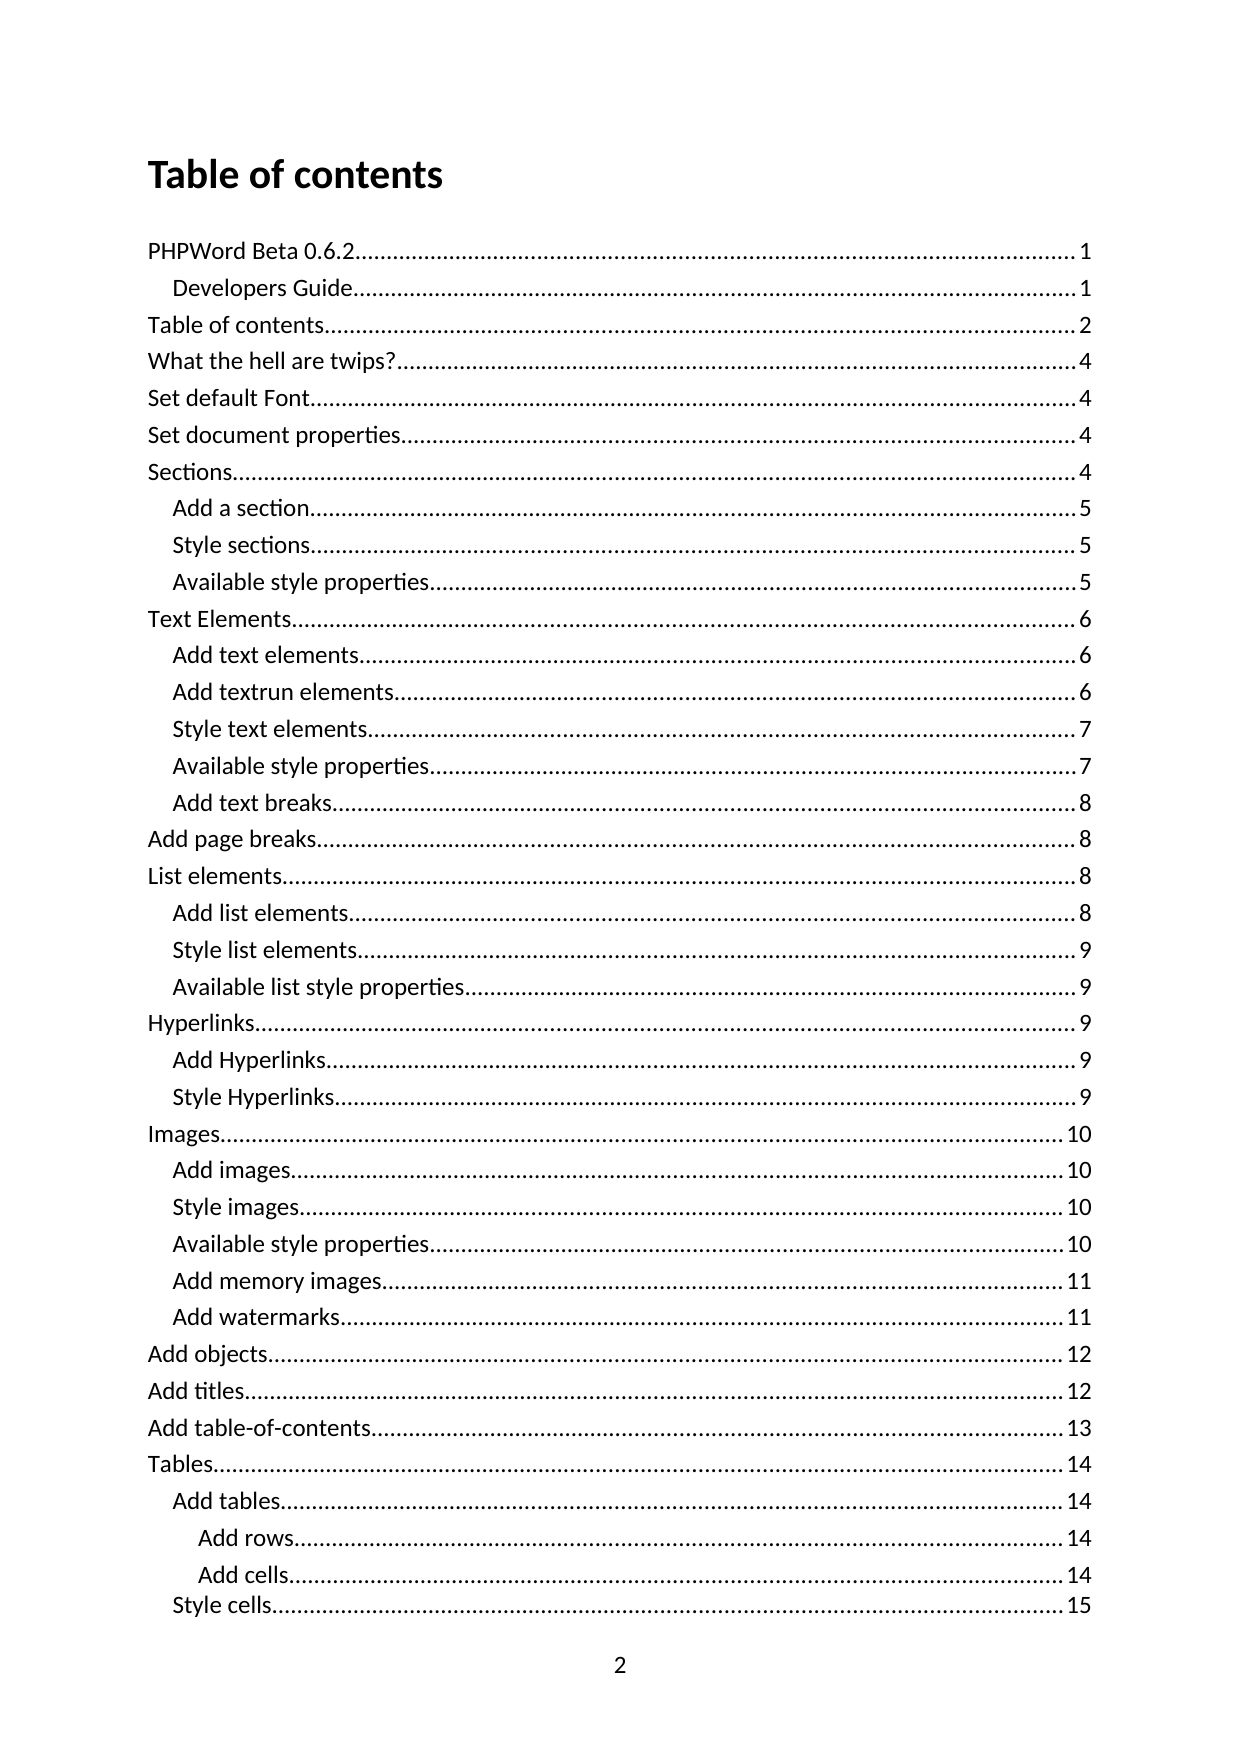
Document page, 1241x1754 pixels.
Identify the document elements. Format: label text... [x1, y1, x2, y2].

text Add images 10 [172, 1154, 1093, 1185]
text Style images 10 [172, 1191, 1093, 1222]
text Add text breaks 8 [172, 787, 1093, 817]
text Add titles 12 [148, 1375, 1093, 1406]
text Available style properties 10 [172, 1228, 1093, 1258]
text Style sections 5 [172, 529, 1093, 560]
text Add memory images 11 [172, 1265, 1093, 1295]
text Add Hyperlinks 9 [172, 1044, 1093, 1075]
text Style Hyperlinks 9 [172, 1081, 1093, 1111]
text Images 10 [148, 1118, 1093, 1148]
text What the hell are twips? 4 [148, 346, 1093, 376]
text Text Elements 6 [148, 603, 1093, 633]
text Set default Font 4 [148, 382, 1093, 413]
text Table of contents 2 [148, 309, 1093, 339]
text Add objects 12 [148, 1338, 1093, 1369]
text Set document properties 4 [148, 419, 1093, 449]
text Add cells 14 [198, 1559, 1093, 1589]
text Add list elements 8 [172, 897, 1093, 928]
text Add table-of-contents 13 [148, 1412, 1093, 1442]
text Style list elements 9 [172, 934, 1093, 964]
text PHPWord Beta 0.6.2 1 [148, 235, 1093, 266]
text Add watermarks 11 [172, 1302, 1093, 1332]
text Add textrun elements 6 [172, 676, 1093, 707]
text Tables 14 [148, 1449, 1093, 1479]
subtitle Table of contents [148, 148, 1093, 198]
text Add text elements 6 [172, 640, 1093, 670]
text Hyperlinks 9 [148, 1007, 1093, 1038]
text Style text elements 7 [172, 713, 1093, 744]
text List elements 8 [148, 860, 1093, 891]
text Style cells 15 [172, 1589, 1093, 1620]
text Available style properties 7 [172, 750, 1093, 781]
text Available list style properties 9 [172, 971, 1093, 1001]
text Add rows 14 [198, 1522, 1093, 1553]
text Add a section 5 [172, 493, 1093, 523]
text Add page breaks 8 [148, 823, 1093, 854]
text Developers Guide 1 [172, 272, 1093, 302]
text Add tables 14 [172, 1485, 1093, 1516]
text Available style properties 5 [172, 566, 1093, 597]
text Sections 4 [148, 456, 1093, 486]
